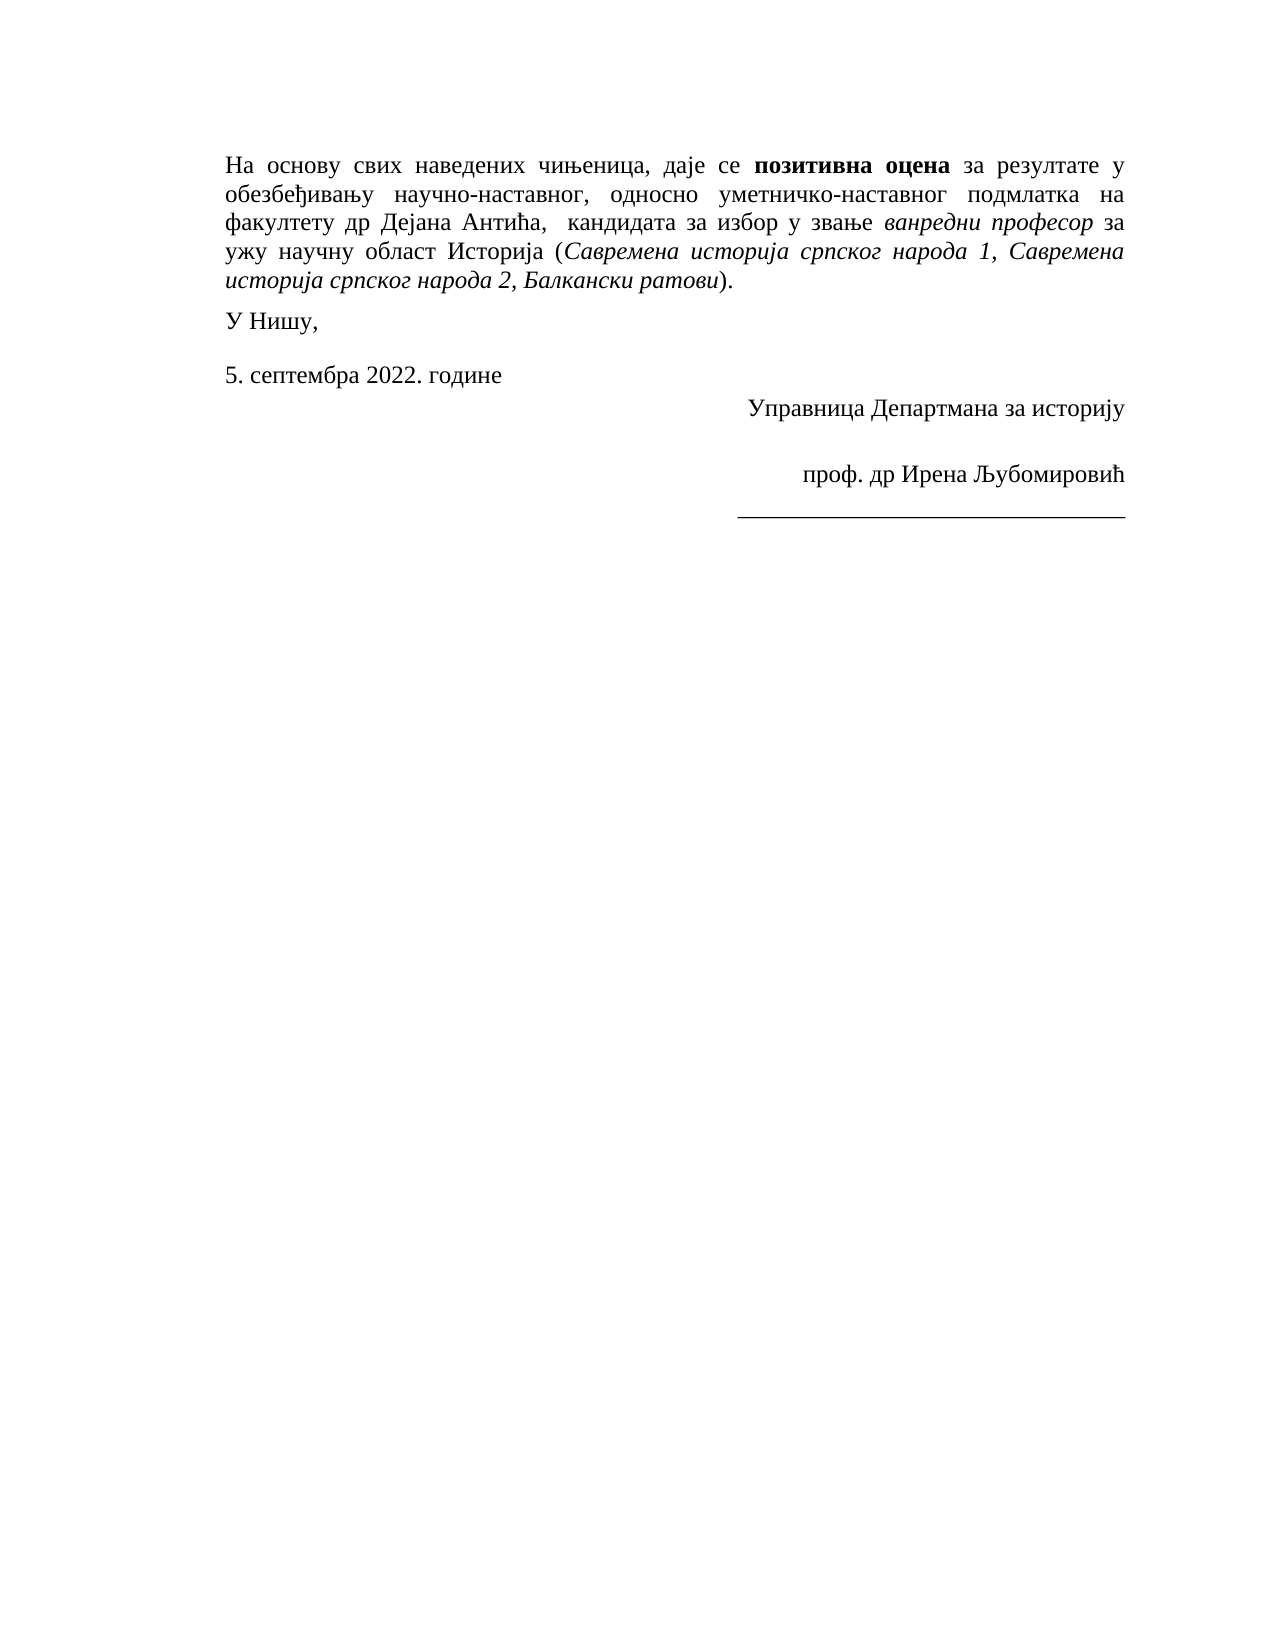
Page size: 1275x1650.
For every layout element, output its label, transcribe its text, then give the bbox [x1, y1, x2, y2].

text На основу свих наведених чињеница, даје се позитивна оцена за резултате у обезбеђивању научно-наставног, односно уметничко-наставног подмлатка на факултету др Дејана Антића, кандидата за избор у звање ванредни професор за ужу научну област Историја (Савремена историја српског народа 1, Савремена историја српског народа 2, Балкански ратови). [225, 150, 1125, 294]
text Управница Департмана за историју [225, 393, 1125, 422]
text проф. др Ирена Љубомировић [225, 459, 1125, 488]
text У Нишу, [225, 306, 1125, 335]
text 5. септембра 2022. године [225, 360, 1125, 389]
text _______________________________ [225, 492, 1125, 521]
